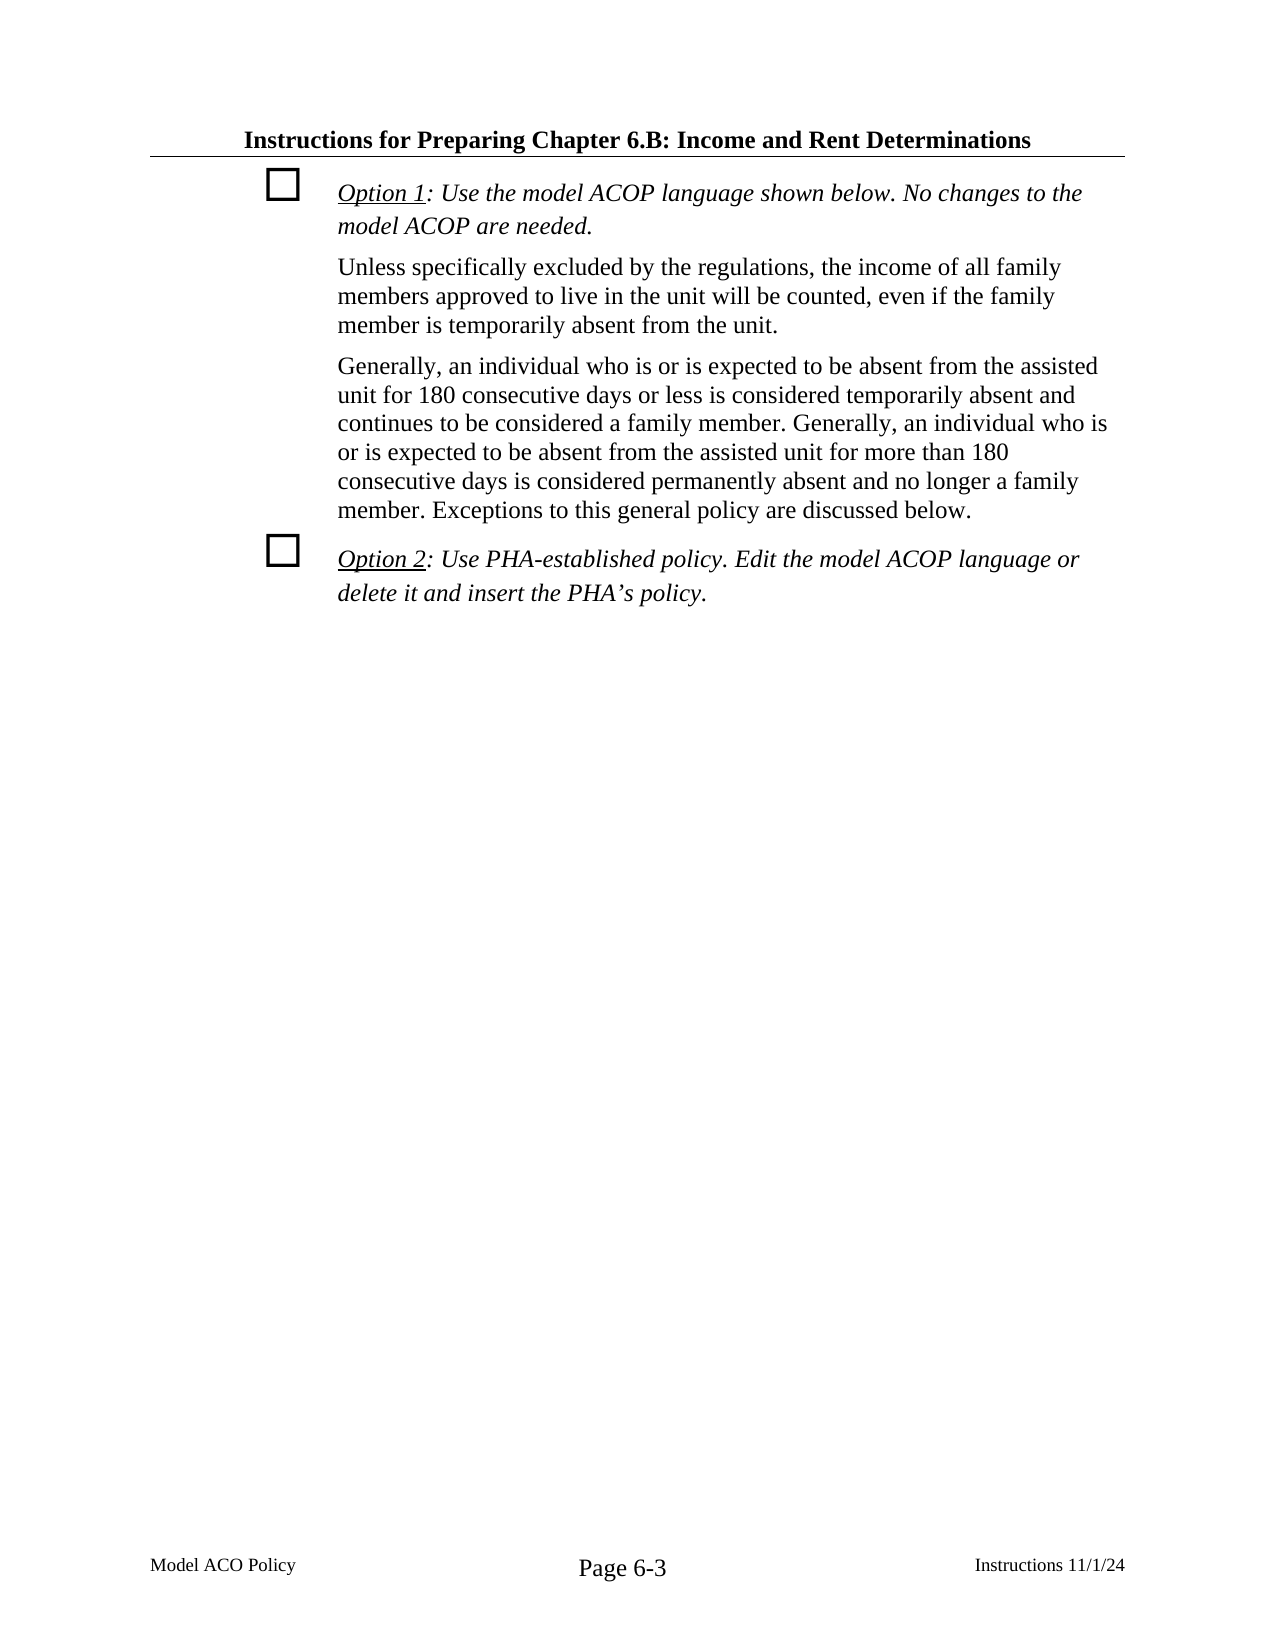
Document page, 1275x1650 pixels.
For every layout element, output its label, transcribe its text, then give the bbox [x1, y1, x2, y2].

text Generally, an individual who is or is expected to be absent from the assisted unit for 180 consecutive days or less is considered temporarily absent and continues to be considered a family member. Generally, an individual who is or is expected to be absent from the assisted unit for more than 180 consecutive days is considered permanently absent and no longer a family member. Exceptions to this general policy are discussed below. [337, 351, 1125, 523]
text Option 1: Use the model ACOP language shown below. No changes to the model ACOP are needed. [262, 169, 1125, 240]
text Option 2: Use PHA-established policy. Edit the model ACOP language or delete it and insert the PHA’s policy. [262, 536, 1125, 606]
text Unless specifically excluded by the regulations, the income of all family members approved to live in the unit will be counted, even if the family member is temporarily absent from the unit. [337, 252, 1125, 338]
